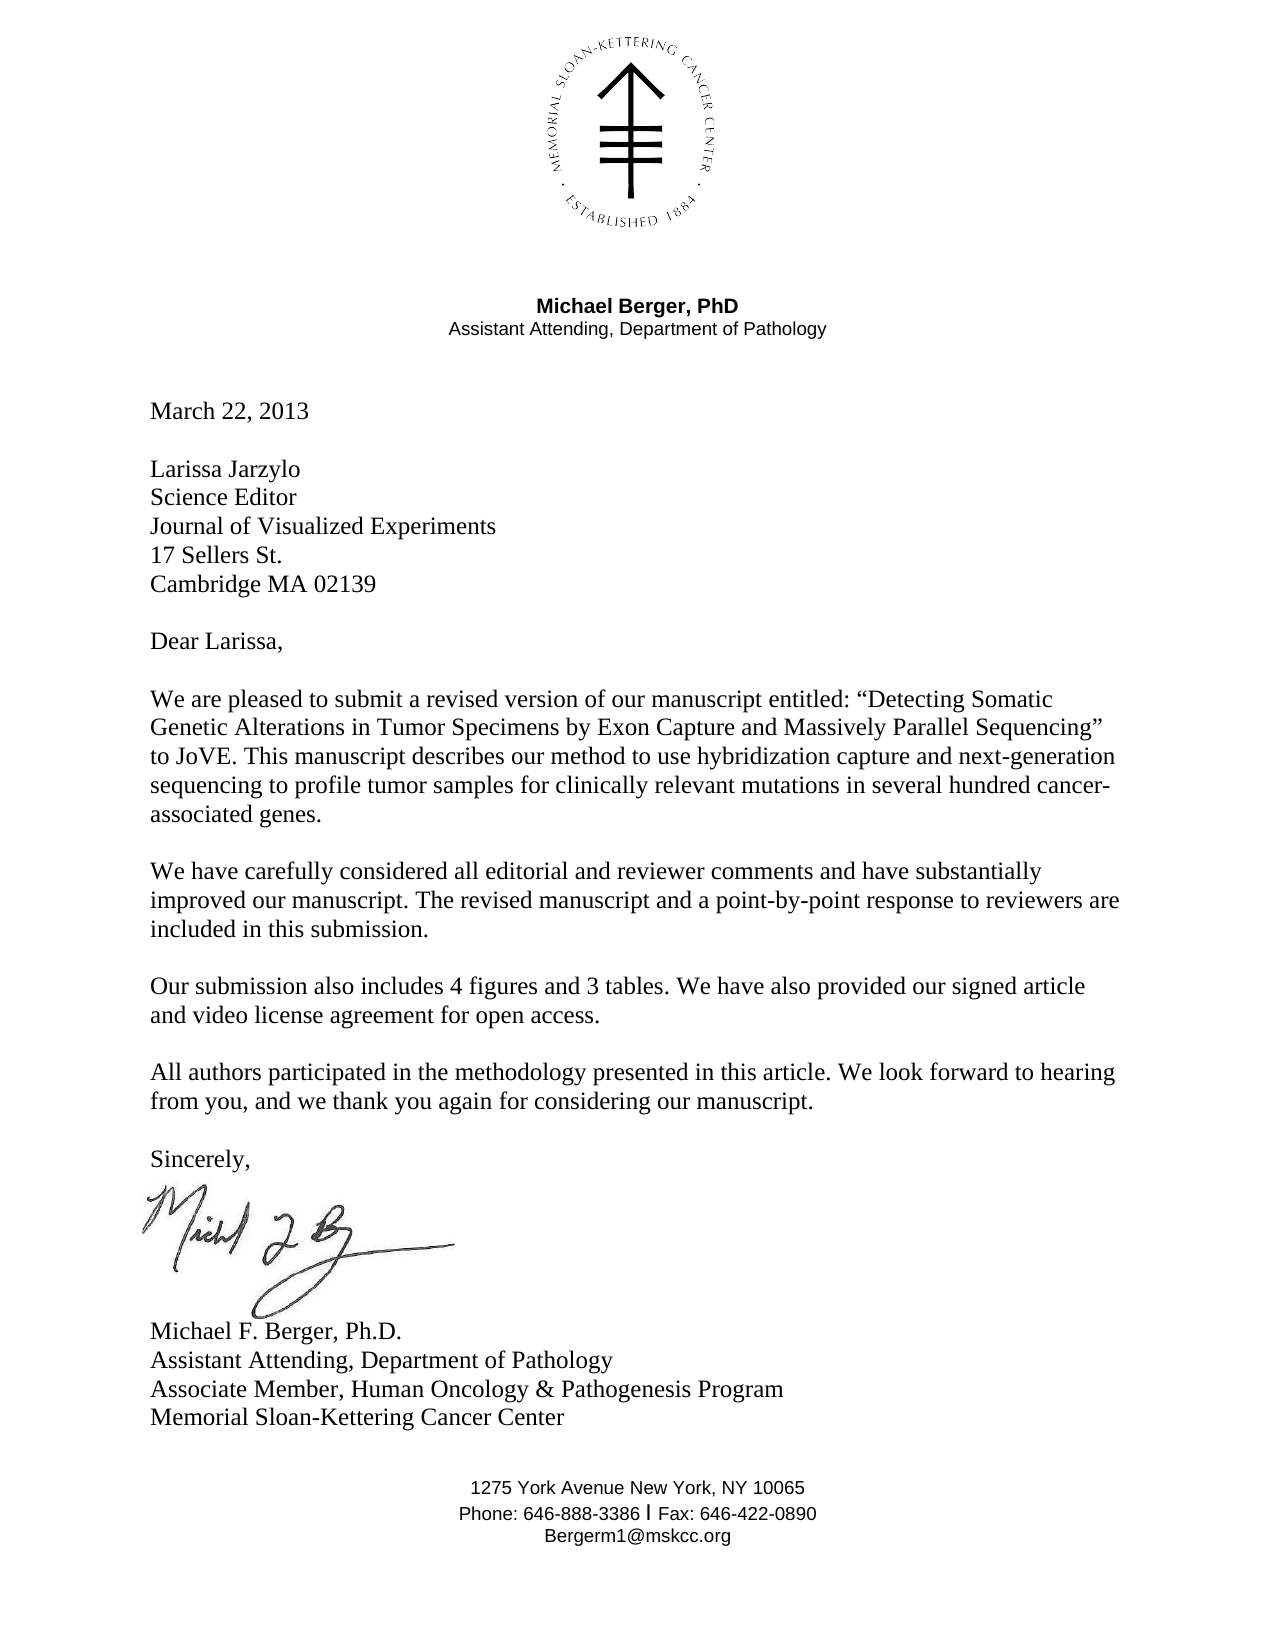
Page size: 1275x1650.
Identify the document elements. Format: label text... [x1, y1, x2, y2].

text We have carefully considered all editorial and reviewer comments and have substantially improved our manuscript. The revised manuscript and a point-by-point response to reviewers are included in this submission. [150, 856, 1125, 942]
text Dear Larissa, [150, 626, 1125, 655]
text Larissa Jarzylo [150, 454, 1125, 482]
picture [547, 37, 715, 227]
text All authors participated in the methodology presented in this article. We look forward to hearing from you, and we thank you again for considering our manuscript. [150, 1057, 1125, 1115]
text 17 Sellers St. [150, 540, 1125, 569]
text Memorial Sloan-Kettering Cancer Center [150, 1402, 1125, 1431]
text Michael F. Berger, Ph.D. [150, 1316, 1125, 1345]
text We are pleased to submit a revised version of our manuscript entitled: “Detecting Somatic Genetic Alterations in Tumor Specimens by Exon Capture and Massively Parallel Sequencing” to JoVE. This manuscript describes our method to use hybridization capture and next-generation sequencing to profile tumor samples for clinically relevant mutations in several hundred cancer-associated genes. [150, 684, 1125, 827]
text Cambridge MA 02139 [150, 569, 1125, 597]
text Our submission also includes 4 figures and 3 tables. We have also provided our signed article and video license agreement for open access. [150, 971, 1125, 1029]
text Journal of Visualized Experiments [150, 511, 1125, 540]
text Associate Member, Human Oncology & Pathogenesis Program [150, 1374, 1125, 1402]
picture [125, 1173, 455, 1324]
text Assistant Attending, Department of Pathology [150, 1345, 1125, 1374]
text Sincerely, [150, 1144, 1125, 1172]
text March 22, 2013 [150, 396, 1125, 425]
text Science Editor [150, 482, 1125, 511]
